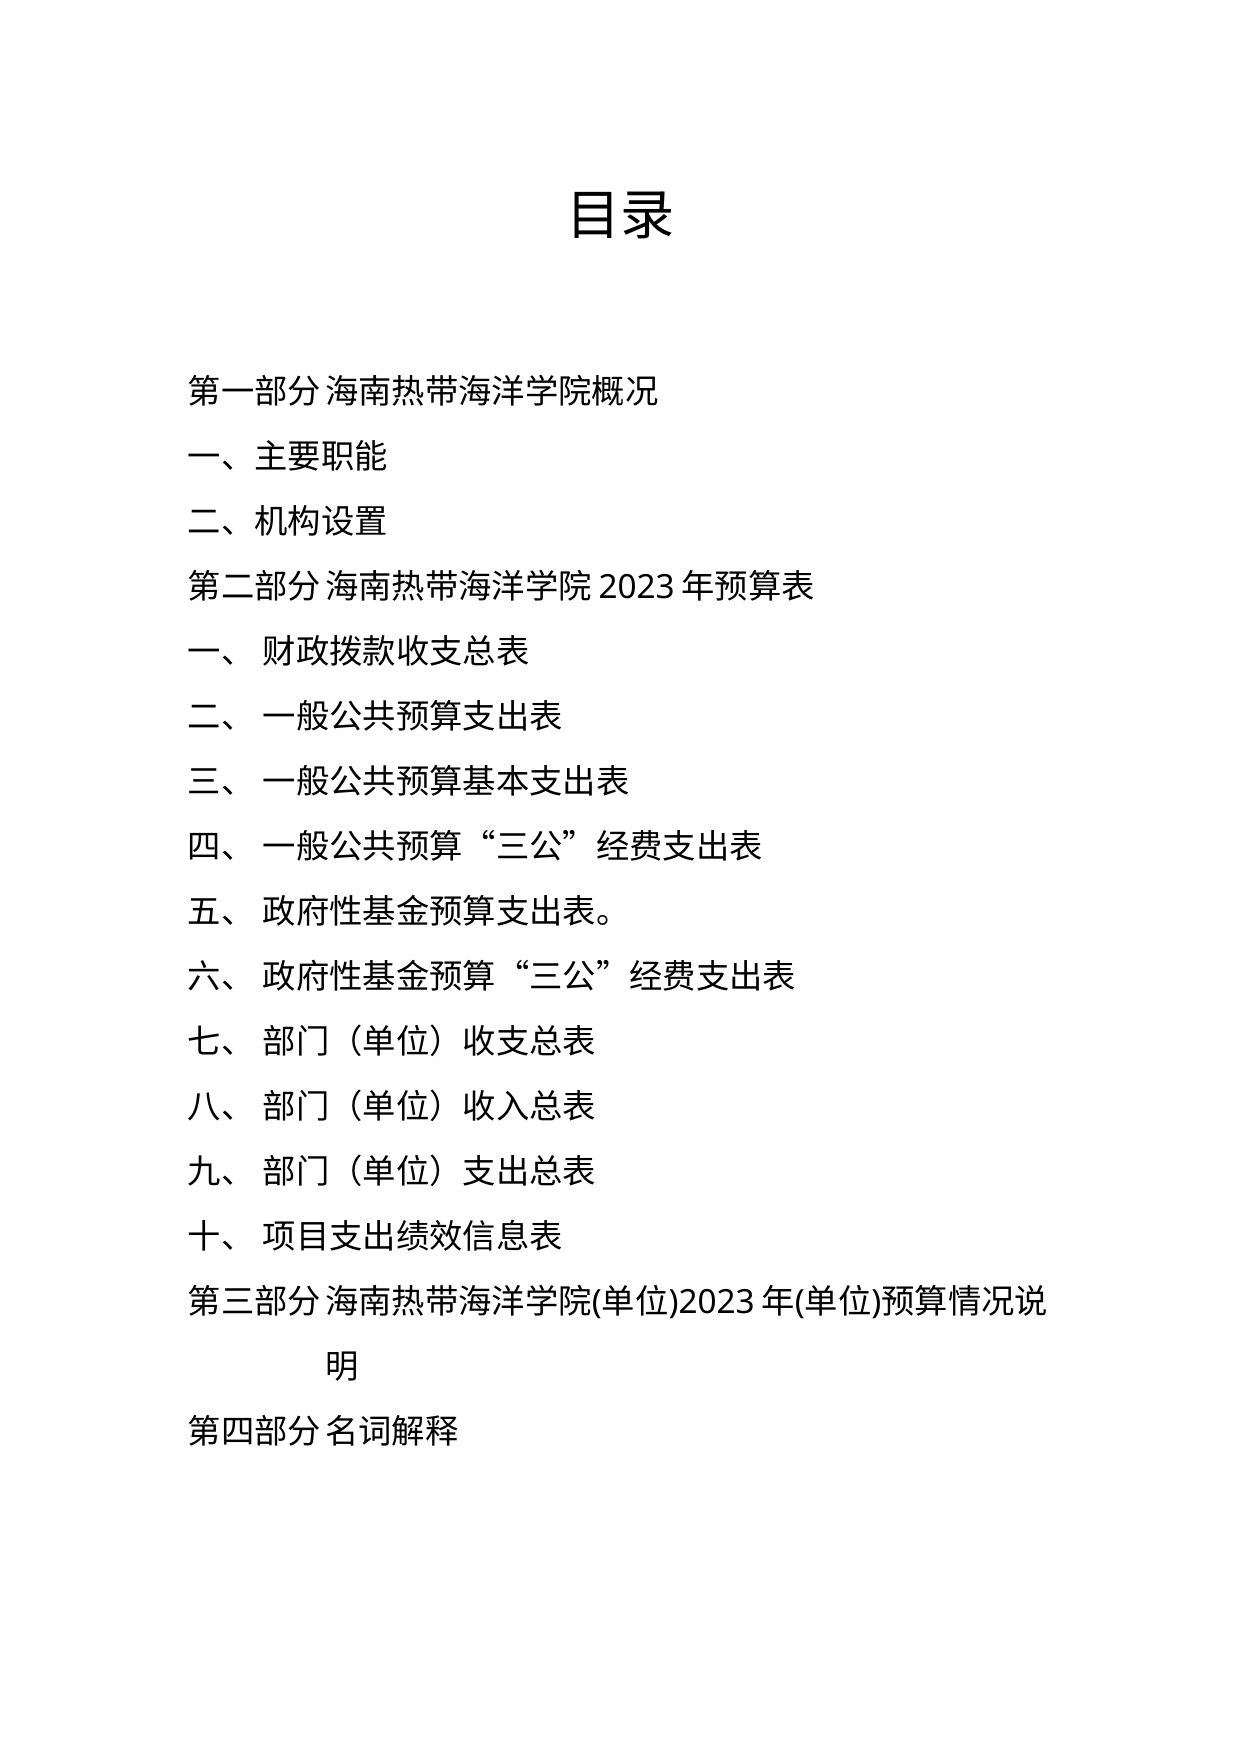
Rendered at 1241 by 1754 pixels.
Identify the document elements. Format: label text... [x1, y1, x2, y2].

list 部门（单位）收入总表 [187, 1072, 1053, 1137]
text 目录 [187, 162, 1053, 259]
list 政府性基金预算“三公”经费支出表 [187, 942, 1053, 1007]
list 一般公共预算基本支出表 [187, 747, 1053, 812]
list 名词解释 [187, 1397, 1053, 1462]
list 一般公共预算“三公”经费支出表 [187, 812, 1053, 877]
list 二、机构设置 [187, 487, 1053, 552]
list 部门（单位）支出总表 [187, 1137, 1053, 1202]
list 海南热带海洋学院概况 [187, 357, 1053, 422]
list 一、主要职能 [187, 422, 1053, 487]
list 项目支出绩效信息表 [187, 1202, 1053, 1267]
list 海南热带海洋学院(单位)2023年(单位)预算情况说明 [187, 1267, 1053, 1397]
list 海南热带海洋学院2023年预算表 [187, 552, 1053, 617]
list 政府性基金预算支出表。 [187, 877, 1053, 942]
list 财政拨款收支总表 [187, 617, 1053, 682]
list 部门（单位）收支总表 [187, 1007, 1053, 1072]
list 一般公共预算支出表 [187, 682, 1053, 747]
